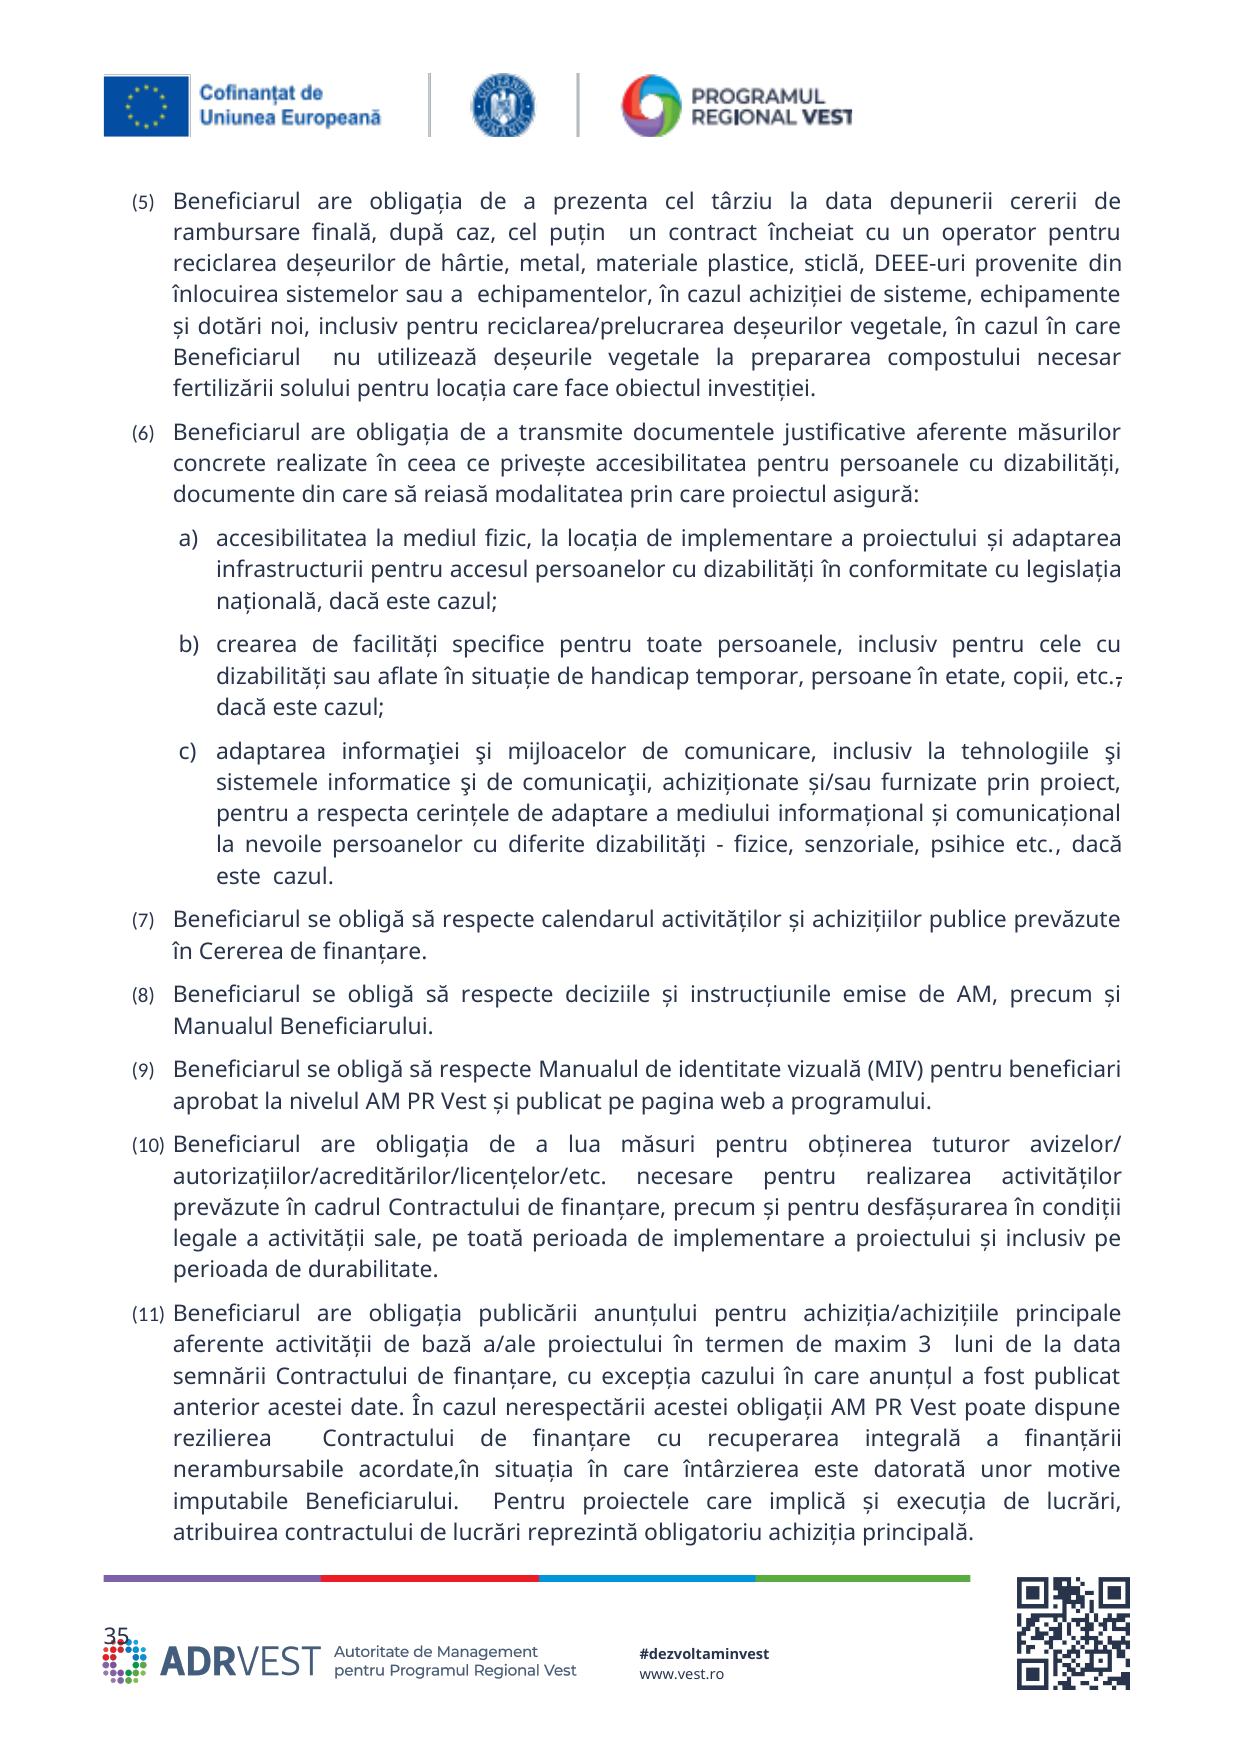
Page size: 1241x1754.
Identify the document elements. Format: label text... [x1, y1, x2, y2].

list Beneficiarul are obligația de a lua măsuri pentru obţinerea tuturor avizelor/ autorizaţiilor/acreditărilor/licenţelor/etc. necesare pentru realizarea activităţilor prevăzute în cadrul Contractului de finanţare, precum şi pentru desfăşurarea în condiţii legale a activităţii sale, pe toată perioada de implementare a proiectului și inclusiv pe perioada de durabilitate. [131, 1128, 1122, 1284]
list Beneficiarul se obligă să respecte calendarul activităților și achizițiilor publice prevăzute în Cererea de finanțare. [131, 903, 1122, 966]
list Beneficiarul se obligă să respecte Manualul de identitate vizuală (MIV) pentru beneficiari aprobat la nivelul AM PR Vest și publicat pe pagina web a programului. [131, 1053, 1122, 1116]
list adaptarea informaţiei şi mijloacelor de comunicare, inclusiv la tehnologiile şi sistemele informatice şi de comunicaţii, achiziționate și/sau furnizate prin proiect, pentru a respecta cerințele de adaptare a mediului informațional și comunicațional la nevoile persoanelor cu diferite dizabilități - fizice, senzoriale, psihice etc., dacă este cazul. [178, 734, 1122, 891]
list Beneficiarul are obligația de a transmite documentele justificative aferente măsurilor concrete realizate în ceea ce privește accesibilitatea pentru persoanele cu dizabilități, documente din care să reiasă modalitatea prin care proiectul asigură: [131, 416, 1122, 509]
list Beneficiarul are obligația de a prezenta cel târziu la data depunerii cererii de rambursare finală, după caz, cel puțin un contract încheiat cu un operator pentru reciclarea deșeurilor de hârtie, metal, materiale plastice, sticlă, DEEE-uri provenite din înlocuirea sistemelor sau a echipamentelor, în cazul achiziției de sisteme, echipamente și dotări noi, inclusiv pentru reciclarea/prelucrarea deșeurilor vegetale, în cazul în care Beneficiarul nu utilizează deșeurile vegetale la prepararea compostului necesar fertilizării solului pentru locația care face obiectul investiției. [131, 184, 1122, 403]
picture [93, 1636, 582, 1687]
list accesibilitatea la mediul fizic, la locația de implementare a proiectului și adaptarea infrastructurii pentru accesul persoanelor cu dizabilități în conformitate cu legislația națională, dacă este cazul; [178, 522, 1122, 616]
list Beneficiarul are obligația publicării anunțului pentru achiziția/achizițiile principale aferente activității de bază a/ale proiectului în termen de maxim 3 luni de la data semnării Contractului de finanțare, cu excepția cazului în care anunțul a fost publicat anterior acestei date. În cazul nerespectării acestei obligații AM PR Vest poate dispune rezilierea Contractului de finanțare cu recuperarea integrală a finanțării nerambursabile acordate,în situația în care întârzierea este datorată unor motive imputabile Beneficiarului. Pentru proiectele care implică și execuția de lucrări, atribuirea contractului de lucrări reprezintă obligatoriu achiziția principală. [131, 1297, 1122, 1547]
list Beneficiarul se obligă să respecte deciziile și instrucțiunile emise de AM, precum și Manualul Beneficiarului. [131, 978, 1122, 1041]
picture [1008, 1568, 1139, 1699]
list crearea de facilități specifice pentru toate persoanele, inclusiv pentru cele cu dizabilități sau aflate în situație de handicap temporar, persoane în etate, copii, etc., dacă este cazul; [178, 628, 1122, 722]
